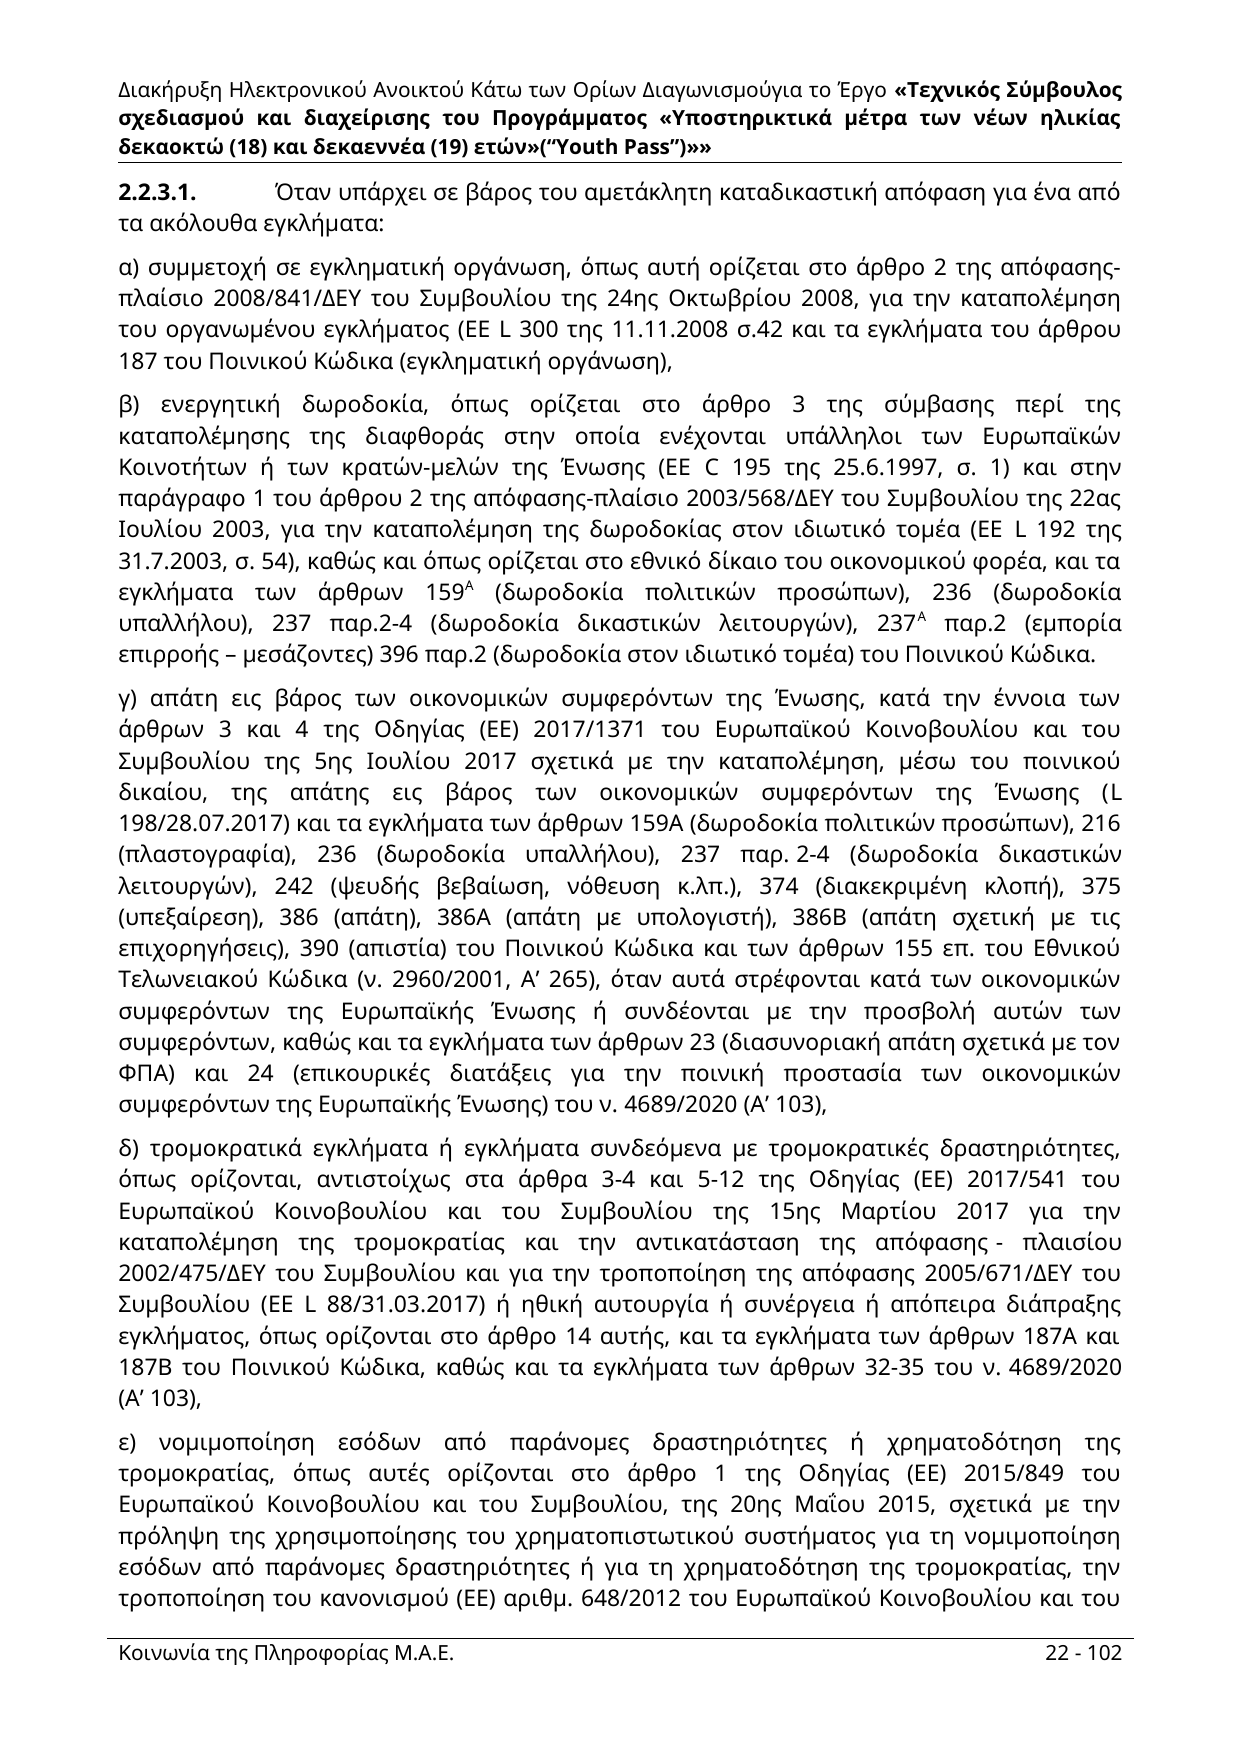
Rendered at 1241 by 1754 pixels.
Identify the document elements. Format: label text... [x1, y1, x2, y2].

text δ) τρομοκρατικά εγκλήματα ή εγκλήματα συνδεόμενα με τρομοκρατικές δραστηριότητες, όπως ορίζονται, αντιστοίχως στα άρθρα 3-4 και 5-12 της Οδηγίας (ΕΕ) 2017/541 του Ευρωπαϊκού Κοινοβουλίου και του Συμβουλίου της 15ης Μαρτίου 2017 για την καταπολέμηση της τρομοκρατίας και την αντικατάσταση της απόφασης - πλαισίου 2002/475/ΔΕΥ του Συμβουλίου και για την τροποποίηση της απόφασης 2005/671/ΔΕΥ του Συμβουλίου (EE L 88/31.03.2017) ή ηθική αυτουργία ή συνέργεια ή απόπειρα διάπραξης εγκλήματος, όπως ορίζονται στο άρθρο 14 αυτής, και τα εγκλήματα των άρθρων 187Α και 187Β του Ποινικού Κώδικα, καθώς και τα εγκλήματα των άρθρων 32-35 του ν. 4689/2020 (Α’ 103), [118, 1132, 1122, 1413]
text α) συμμετοχή σε εγκληματική οργάνωση, όπως αυτή ορίζεται στο άρθρο 2 της απόφασης-πλαίσιο 2008/841/ΔΕΥ του Συμβουλίου της 24ης Οκτωβρίου 2008, για την καταπολέμηση του οργανωμένου εγκλήματος (ΕΕ L 300 της 11.11.2008 σ.42 και τα εγκλήματα του άρθρου 187 του Ποινικού Κώδικα (εγκληματική οργάνωση), [118, 251, 1122, 376]
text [118, 1426, 1122, 1613]
list Όταν υπάρχει σε βάρος του αμετάκλητη καταδικαστική απόφαση για ένα από τα ακόλουθα εγκλήματα: [118, 176, 1122, 238]
text β) ενεργητική δωροδοκία, όπως ορίζεται στο άρθρο 3 της σύμβασης περί της καταπολέμησης της διαφθοράς στην οποία ενέχονται υπάλληλοι των Ευρωπαϊκών Κοινοτήτων ή των κρατών-μελών της Ένωσης (ΕΕ C 195 της 25.6.1997, σ. 1) και στην παράγραφο 1 του άρθρου 2 της απόφασης-πλαίσιο 2003/568/ΔΕΥ του Συμβουλίου της 22ας Ιουλίου 2003, για την καταπολέμηση της δωροδοκίας στον ιδιωτικό τομέα (ΕΕ L 192 της 31.7.2003, σ. 54), καθώς και όπως ορίζεται στο εθνικό δίκαιο του οικονομικού φορέα, και τα εγκλήματα των άρθρων 159Α (δωροδοκία πολιτικών προσώπων), 236 (δωροδοκία υπαλλήλου), 237 παρ.2-4 (δωροδοκία δικαστικών λειτουργών), 237Α παρ.2 (εμπορία επιρροής – μεσάζοντες) 396 παρ.2 (δωροδοκία στον ιδιωτικό τομέα) του Ποινικού Κώδικα. [118, 388, 1122, 670]
text γ) απάτη εις βάρος των οικονομικών συμφερόντων της Ένωσης, κατά την έννοια των άρθρων 3 και 4 της Οδηγίας (ΕΕ) 2017/1371 του Ευρωπαϊκού Κοινοβουλίου και του Συμβουλίου της 5ης Ιουλίου 2017 σχετικά με την καταπολέμηση, μέσω του ποινικού δικαίου, της απάτης εις βάρος των οικονομικών συμφερόντων της Ένωσης (L 198/28.07.2017) και τα εγκλήματα των άρθρων 159Α (δωροδοκία πολιτικών προσώπων), 216 (πλαστογραφία), 236 (δωροδοκία υπαλλήλου), 237 παρ. 2-4 (δωροδοκία δικαστικών λειτουργών), 242 (ψευδής βεβαίωση, νόθευση κ.λπ.), 374 (διακεκριμένη κλοπή), 375 (υπεξαίρεση), 386 (απάτη), 386Α (απάτη με υπολογιστή), 386Β (απάτη σχετική με τις επιχορηγήσεις), 390 (απιστία) του Ποινικού Κώδικα και των άρθρων 155 επ. του Εθνικού Τελωνειακού Κώδικα (ν. 2960/2001, Α’ 265), όταν αυτά στρέφονται κατά των οικονομικών συμφερόντων της Ευρωπαϊκής Ένωσης ή συνδέονται με την προσβολή αυτών των συμφερόντων, καθώς και τα εγκλήματα των άρθρων 23 (διασυνοριακή απάτη σχετικά με τον ΦΠΑ) και 24 (επικουρικές διατάξεις για την ποινική προστασία των οικονομικών συμφερόντων της Ευρωπαϊκής Ένωσης) του ν. 4689/2020 (Α’ 103), [118, 682, 1122, 1120]
